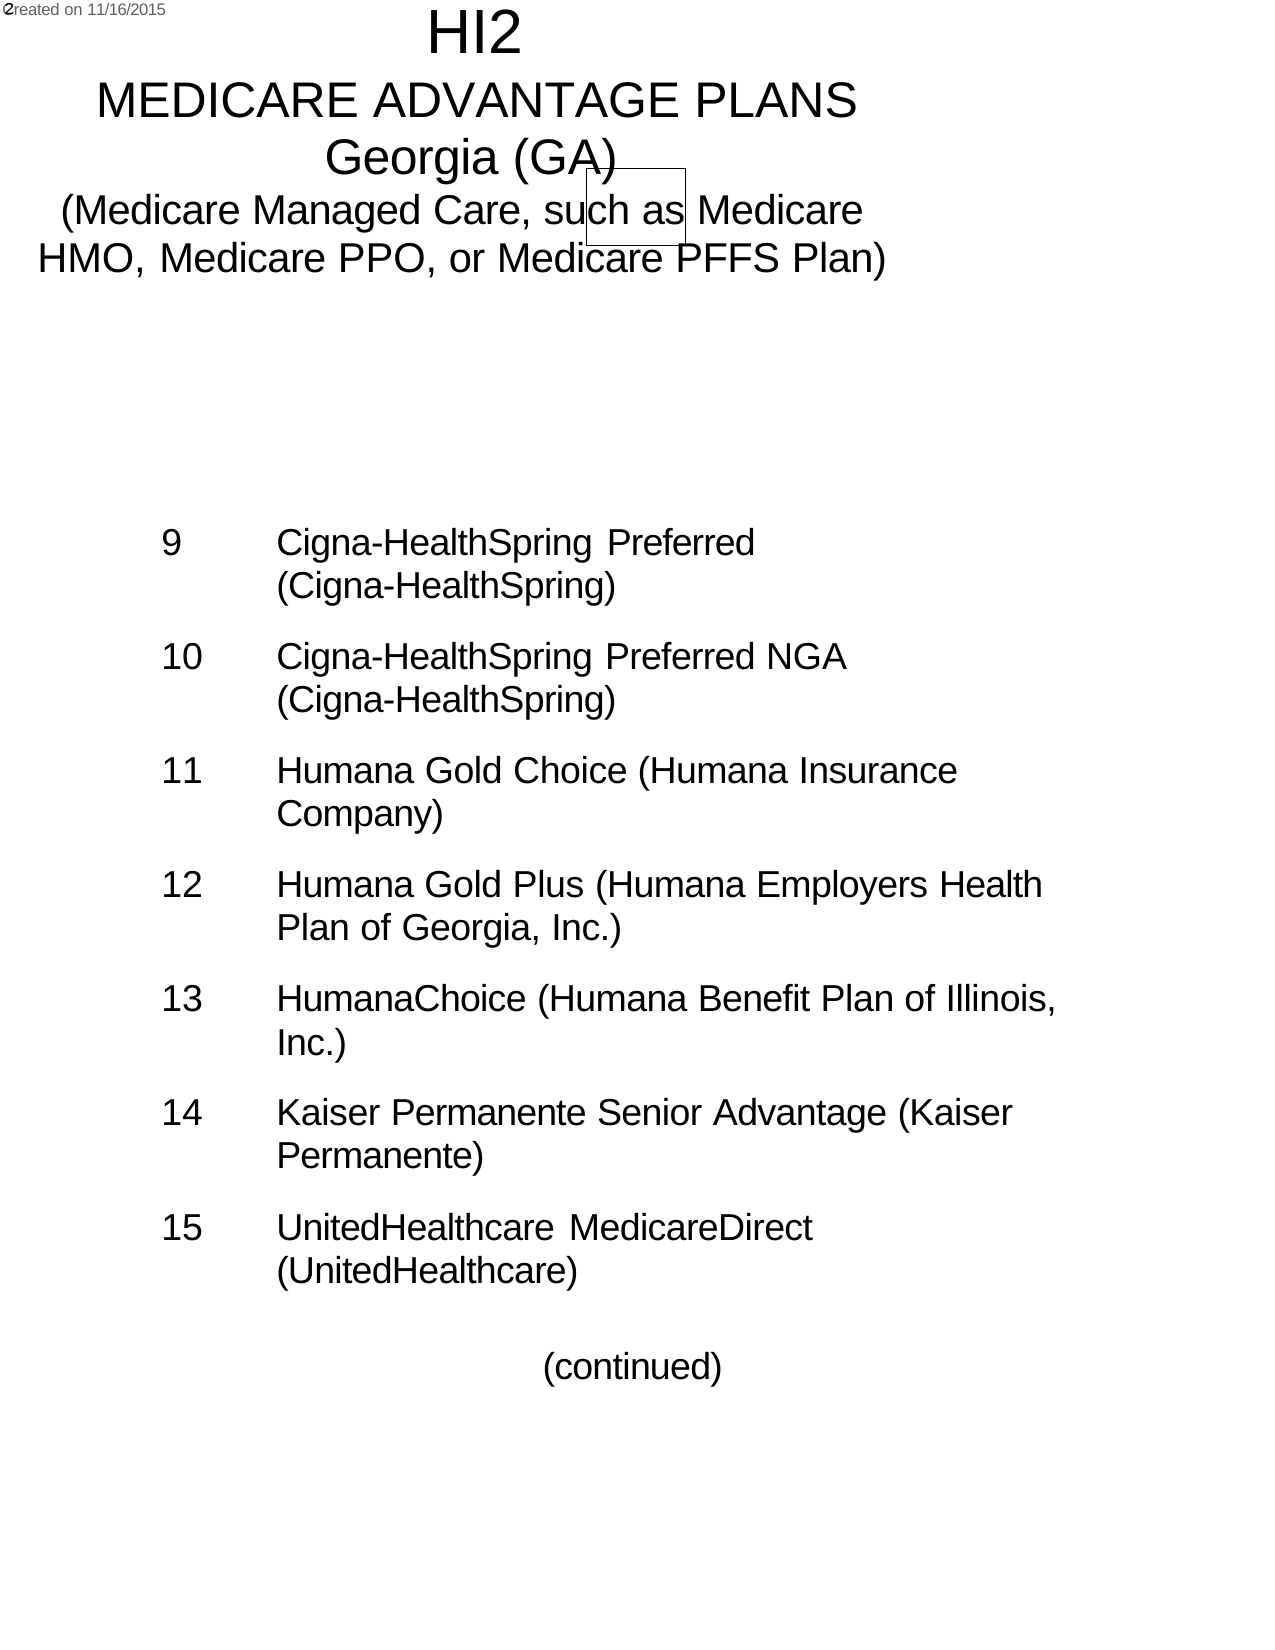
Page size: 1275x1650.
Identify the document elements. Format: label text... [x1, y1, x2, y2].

list Kaiser Permanente Senior Advantage (Kaiser Permanente) [161, 1091, 1019, 1177]
list HumanaChoice (Humana Benefit Plan of Illinois, Inc.) [161, 977, 1062, 1063]
list Cigna-HealthSpring Preferred NGA (Cigna-HealthSpring) [161, 634, 852, 721]
text (continued) [541, 1344, 725, 1387]
list Humana Gold Choice (Humana Insurance Company) [161, 748, 959, 835]
list Humana Gold Plus (Humana Employers Health Plan of Georgia, Inc.) [161, 862, 1047, 949]
list UnitedHealthcare MedicareDirect (UnitedHealthcare) [161, 1205, 818, 1291]
list Cigna-HealthSpring Preferred (Cigna-HealthSpring) [161, 520, 759, 607]
